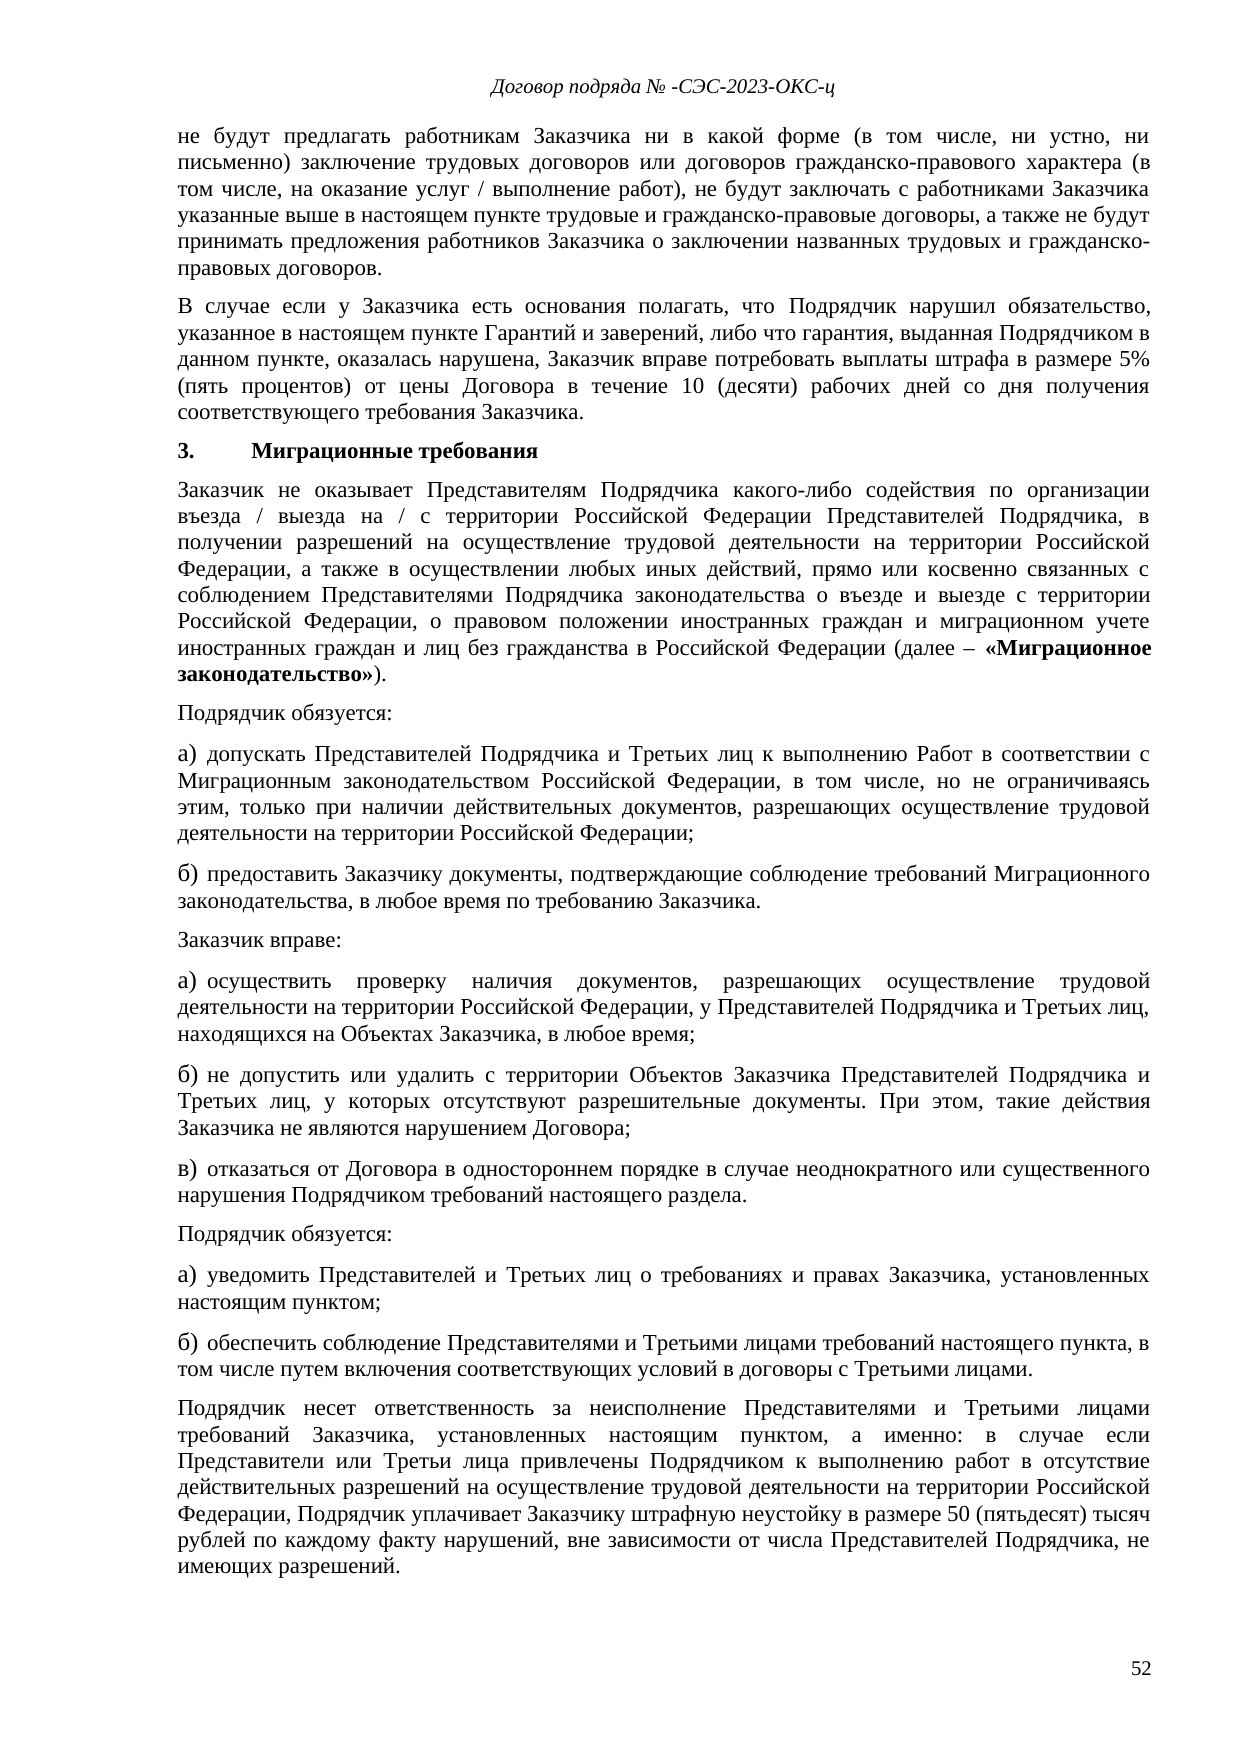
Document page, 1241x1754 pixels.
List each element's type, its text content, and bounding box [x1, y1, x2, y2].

text В случае если у Заказчика есть основания полагать, что Подрядчик нарушил обязательство, указанное в настоящем пункте Гарантий и заверений, либо что гарантия, выданная Подрядчиком в данном пункте, оказалась нарушена, Заказчик вправе потребовать выплаты штрафа в размере 5% (пять процентов) от цены Договора в течение 10 (десяти) рабочих дней со дня получения соответствующего требования Заказчика. [177, 293, 1152, 424]
list Миграционные требования [177, 437, 1152, 463]
list осуществить проверку наличия документов, разрешающих осуществление трудовой деятельности на территории Российской Федерации, у Представителей Подрядчика и Третьих лиц, находящихся на Объектах Заказчика, в любое время; [177, 965, 1152, 1046]
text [177, 122, 1152, 280]
list не допустить или удалить с территории Объектов Заказчика Представителей Подрядчика и Третьих лиц, у которых отсутствуют разрешительные документы. При этом, такие действия Заказчика не являются нарушением Договора; [177, 1059, 1152, 1140]
list предоставить Заказчику документы, подтверждающие соблюдение требований Миграционного законодательства, в любое время по требованию Заказчика. [177, 858, 1152, 913]
list допускать Представителей Подрядчика и Третьих лиц к выполнению Работ в соответствии с Миграционным законодательством Российской Федерации, в том числе, но не ограничиваясь этим, только при наличии действительных документов, разрешающих осуществление трудовой деятельности на территории Российской Федерации; [177, 738, 1152, 846]
text Подрядчик несет ответственность за неисполнение Представителями и Третьими лицами требований Заказчика, установленных настоящим пунктом, а именно: в случае если Представители или Третьи лица привлечены Подрядчиком к выполнению работ в отсутствие действительных разрешений на осуществление трудовой деятельности на территории Российской Федерации, Подрядчик уплачивает Заказчику штрафную неустойку в размере 50 (пятьдесят) тысяч рублей по каждому факту нарушений, вне зависимости от числа Представителей Подрядчика, не имеющих разрешений. [177, 1394, 1152, 1579]
text Заказчик не оказывает Представителям Подрядчика какого-либо содействия по организации въезда / выезда на / с территории Российской Федерации Представителей Подрядчика, в получении разрешений на осуществление трудовой деятельности на территории Российской Федерации, а также в осуществлении любых иных действий, прямо или косвенно связанных с соблюдением Представителями Подрядчика законодательства о въезде и выезде с территории Российской Федерации, о правовом положении иностранных граждан и миграционном учете иностранных граждан и лиц без гражданства в Российской Федерации (далее – «Миграционное законодательство»). [177, 476, 1152, 687]
list отказаться от Договора в одностороннем порядке в случае неоднократного или существенного нарушения Подрядчиком требований настоящего раздела. [177, 1153, 1152, 1208]
text Подрядчик обязуется: [177, 699, 1152, 725]
list уведомить Представителей и Третьих лиц о требованиях и правах Заказчика, установленных настоящим пунктом; [177, 1259, 1152, 1314]
text Подрядчик обязуется: [177, 1220, 1152, 1247]
list обеспечить соблюдение Представителями и Третьими лицами требований настоящего пункта, в том числе путем включения соответствующих условий в договоры с Третьими лицами. [177, 1327, 1152, 1382]
text Заказчик вправе: [177, 926, 1152, 952]
